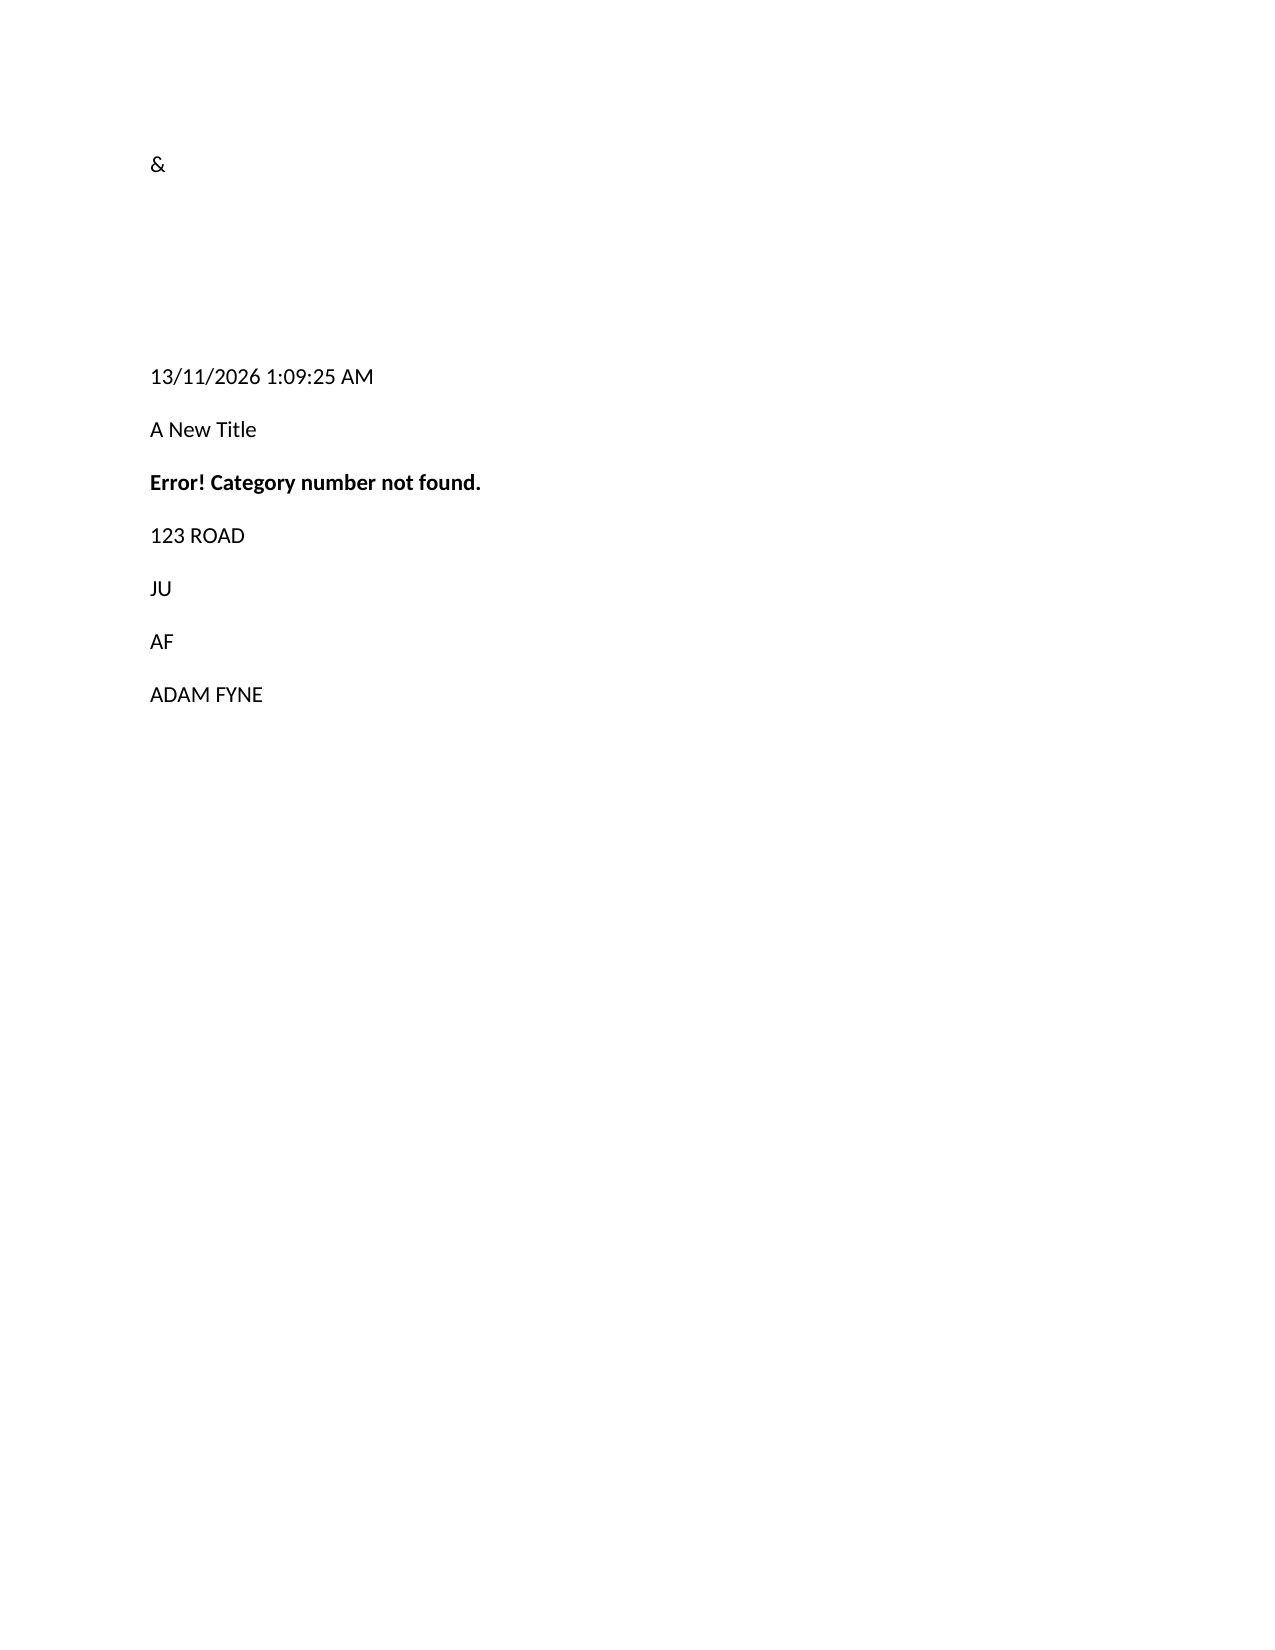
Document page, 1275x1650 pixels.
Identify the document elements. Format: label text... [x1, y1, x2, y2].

text Error! Category number not found. [150, 468, 1125, 496]
text AF [150, 627, 1125, 655]
text 123 ROAD [150, 521, 1125, 549]
text 13/01/2025 10:05:07 AM [150, 362, 1125, 390]
text ADAM FYNE [150, 680, 1125, 708]
text JU [150, 574, 1125, 602]
text A New Title [150, 415, 1125, 443]
